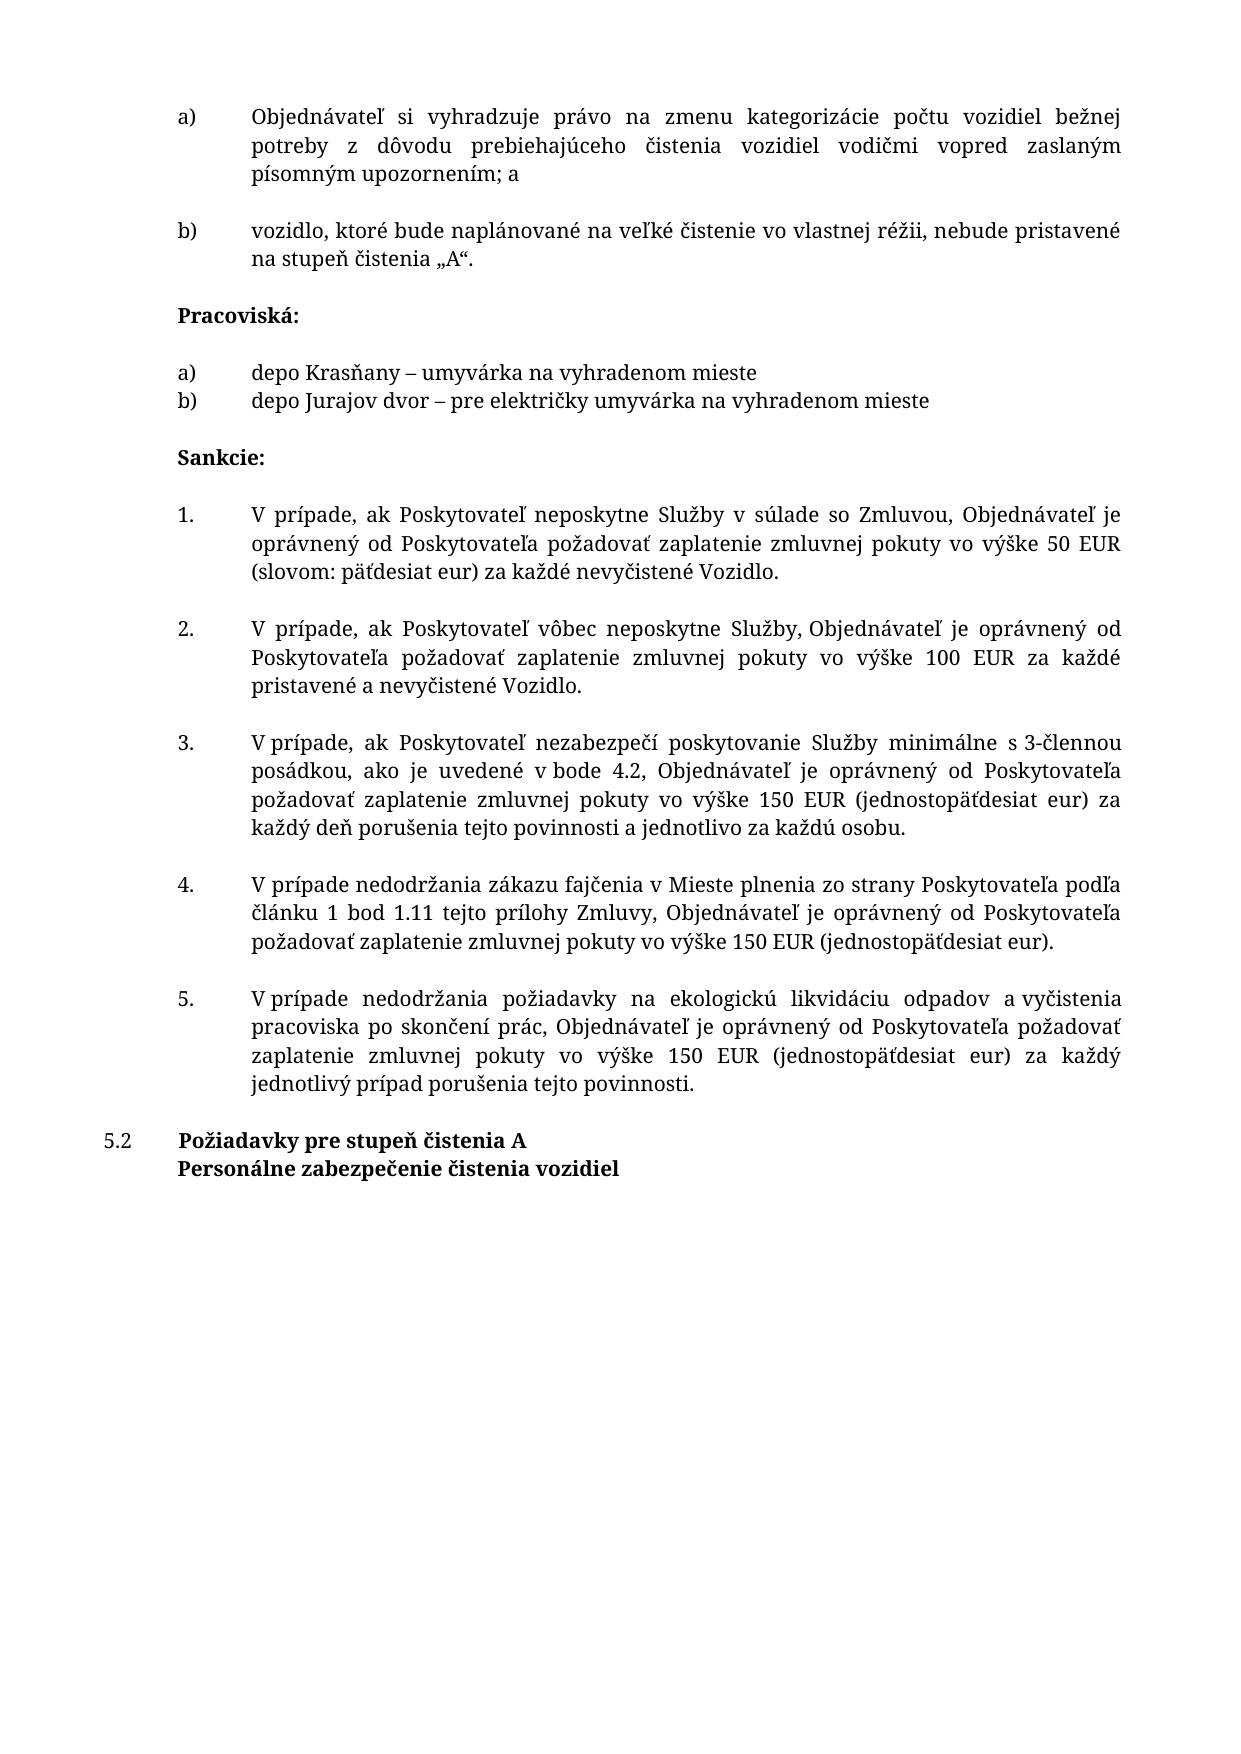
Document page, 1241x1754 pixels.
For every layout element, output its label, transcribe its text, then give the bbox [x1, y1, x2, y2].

list V prípade nedodržania zákazu fajčenia v Mieste plnenia zo strany Poskytovateľa podľa článku 1 bod 1.11 tejto prílohy Zmluvy, Objednávateľ je oprávnený od Poskytovateľa požadovať zaplatenie zmluvnej pokuty vo výške 150 EUR (jednostopäťdesiat eur). [177, 870, 1122, 955]
list depo Jurajov dvor – pre električky umyvárka na vyhradenom mieste [177, 387, 1122, 415]
list V prípade nedodržania požiadavky na ekologickú likvidáciu odpadov a vyčistenia pracoviska po skončení prác, Objednávateľ je oprávnený od Poskytovateľa požadovať zaplatenie zmluvnej pokuty vo výške 150 EUR (jednostopäťdesiat eur) za každý jednotlivý prípad porušenia tejto povinnosti. [177, 984, 1122, 1098]
list V prípade, ak Poskytovateľ vôbec neposkytne Služby, Objednávateľ je oprávnený od Poskytovateľa požadovať zaplatenie zmluvnej pokuty vo výške 100 EUR za každé pristavené a nevyčistené Vozidlo. [177, 614, 1122, 699]
text Pracoviská: [177, 301, 1122, 330]
list V prípade, ak Poskytovateľ neposkytne Služby v súlade so Zmluvou, Objednávateľ je oprávnený od Poskytovateľa požadovať zaplatenie zmluvnej pokuty vo výške 50 EUR (slovom: päťdesiat eur) za každé nevyčistené Vozidlo. [177, 500, 1122, 586]
text Personálne zabezpečenie čistenia vozidiel [103, 1154, 1122, 1183]
list Požiadavky pre stupeň čistenia A [103, 1126, 1122, 1154]
list V prípade, ak Poskytovateľ nezabezpečí poskytovanie Služby minimálne s 3-člennou posádkou, ako je uvedené v bode 4.2, Objednávateľ je oprávnený od Poskytovateľa požadovať zaplatenie zmluvnej pokuty vo výške 150 EUR (jednostopäťdesiat eur) za každý deň porušenia tejto povinnosti a jednotlivo za každú osobu. [177, 728, 1122, 842]
list depo Krasňany – umyvárka na vyhradenom mieste [177, 358, 1122, 387]
list vozidlo, ktoré bude naplánované na veľké čistenie vo vlastnej réžii, nebude pristavené na stupeň čistenia „A“. [177, 216, 1122, 273]
list Objednávateľ si vyhradzuje právo na zmenu kategorizácie počtu vozidiel bežnej potreby z dôvodu prebiehajúceho čistenia vozidiel vodičmi vopred zaslaným písomným upozornením; a [177, 102, 1122, 188]
text Sankcie: [177, 443, 1122, 472]
